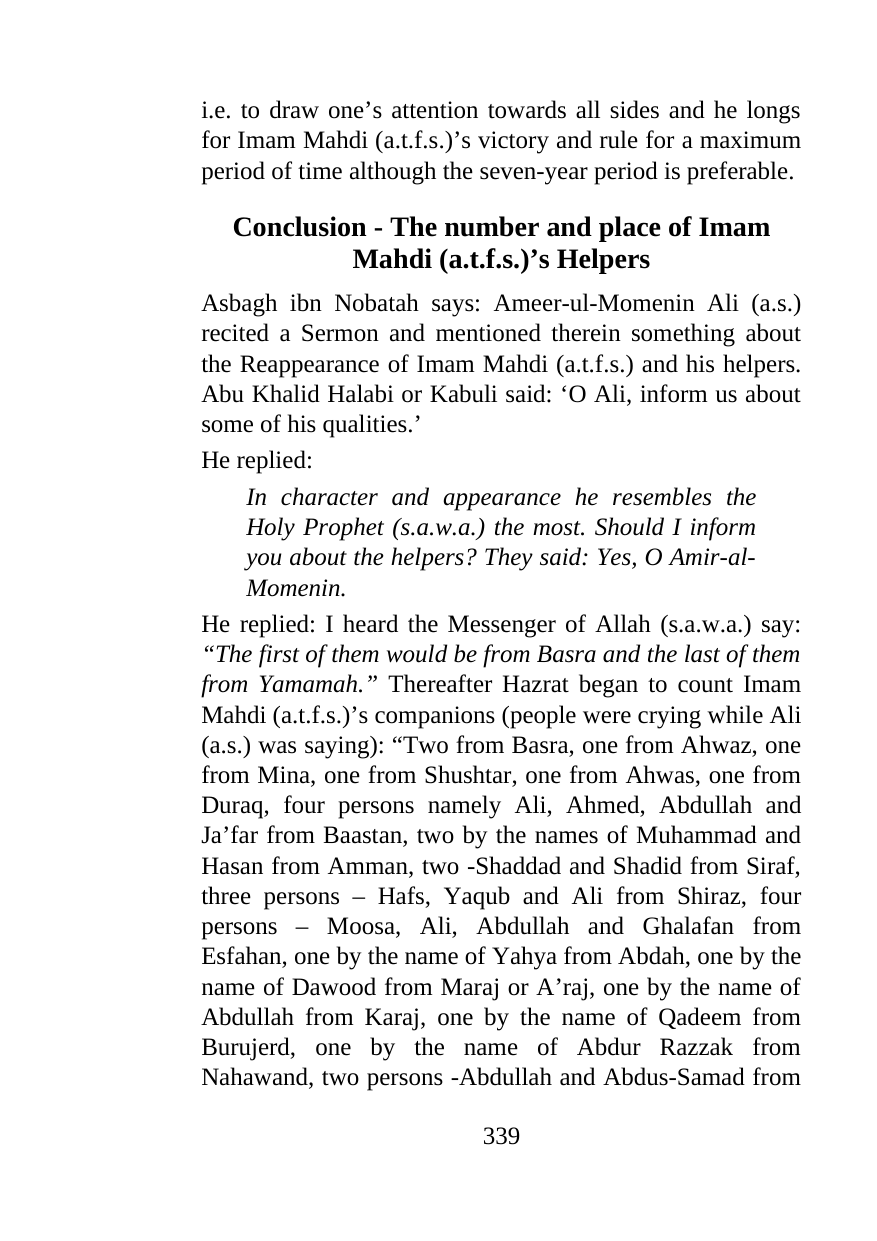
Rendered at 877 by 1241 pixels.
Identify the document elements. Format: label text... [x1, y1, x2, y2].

text He replied: [201, 445, 802, 475]
text Asbagh ibn Nobatah says: Ameer-ul-Momenin Ali (a.s.) recited a Sermon and mentioned therein something about the Reappearance of Imam Mahdi (a.t.f.s.) and his helpers. Abu Khalid Halabi or Kabuli said: ‘O Ali, inform us about some of his qualities.’ [201, 287, 802, 438]
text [201, 94, 802, 185]
subtitle Conclusion - The number and place of Imam Mahdi (a.t.f.s.)’s Helpers [201, 210, 802, 275]
text In character and appearance he resembles the Holy Prophet (s.a.w.a.) the most. Should I inform you about the helpers? They said: Yes, O Amir-al-Momenin. [246, 481, 757, 602]
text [201, 608, 802, 1092]
